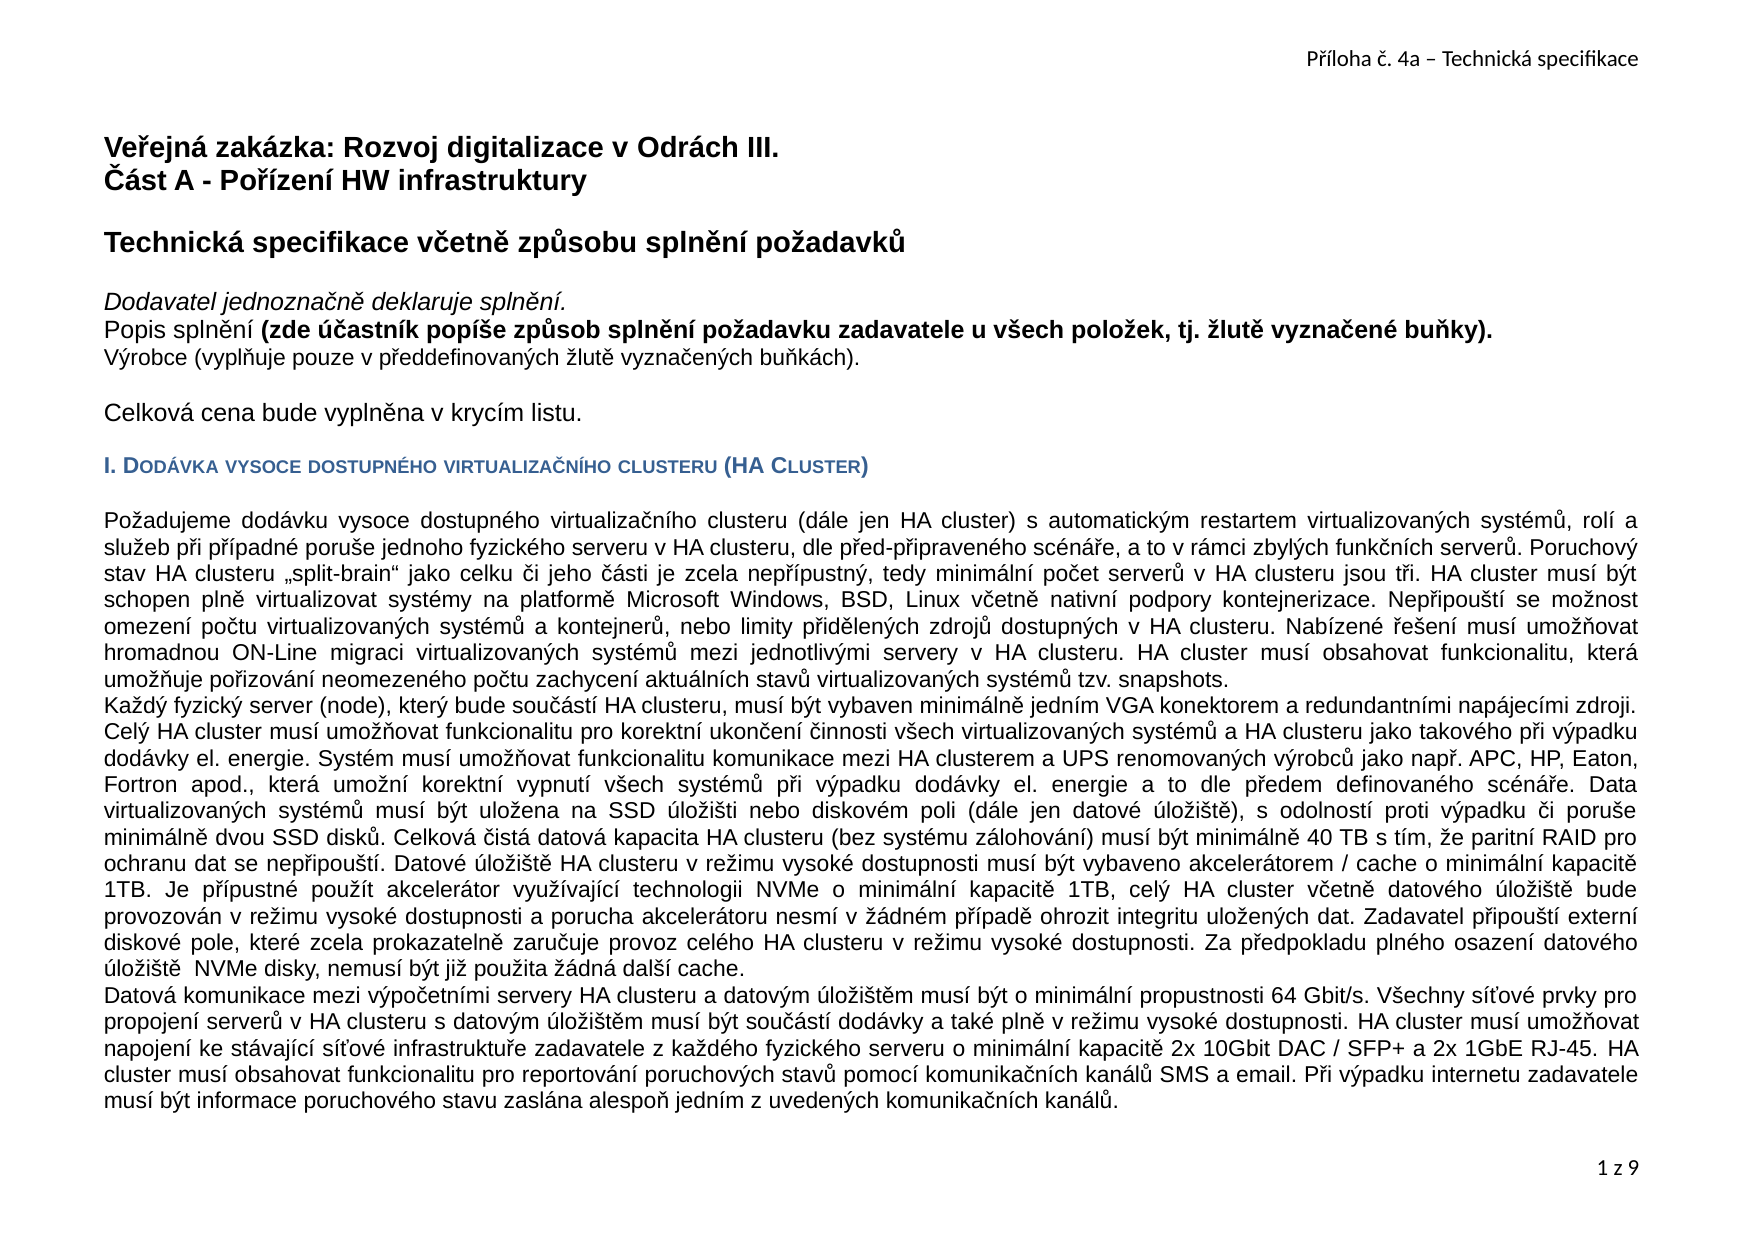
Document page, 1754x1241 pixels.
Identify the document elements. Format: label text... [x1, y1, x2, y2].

text Popis splnění (zde účastník popíše způsob splnění požadavku zadavatele u všech položek, tj. žlutě vyznačené buňky). [103, 315, 1639, 344]
text Dodavatel jednoznačně deklaruje splnění. [103, 287, 1639, 315]
subtitle I. Dodávka vysoce dostupného virtualizačního clusteru (HA Cluster) [103, 452, 1639, 478]
text Část A - Pořízení HW infrastruktury [103, 163, 1639, 197]
text Technická specifikace včetně způsobu splnění požadavků [103, 225, 1639, 258]
text Výrobce (vyplňuje pouze v předdefinovaných žlutě vyznačených buňkách). [103, 344, 1639, 370]
text Datová komunikace mezi výpočetními servery HA clusteru a datovým úložištěm musí být o minimální propustnosti 64 Gbit/s. Všechny síťové prvky pro propojení serverů v HA clusteru s datovým úložištěm musí být součástí dodávky a také plně v režimu vysoké dostupnosti. HA cluster musí umožňovat napojení ke stávající síťové infrastruktuře zadavatele z každého fyzického serveru o minimální kapacitě 2x 10Gbit DAC / SFP+ a 2x 1GbE RJ-45. HA cluster musí obsahovat funkcionalitu pro reportování poruchových stavů pomocí komunikačních kanálů SMS a email. Při výpadku internetu zadavatele musí být informace poruchového stavu zaslána alespoň jedním z uvedených komunikačních kanálů. [103, 982, 1639, 1113]
text Celková cena bude vyplněna v krycím listu. [103, 398, 1639, 427]
text Každý fyzický server (node), který bude součástí HA clusteru, musí být vybaven minimálně jedním VGA konektorem a redundantními napájecími zdroji. Celý HA cluster musí umožňovat funkcionalitu pro korektní ukončení činnosti všech virtualizovaných systémů a HA clusteru jako takového při výpadku dodávky el. energie. Systém musí umožňovat funkcionalitu komunikace mezi HA clusterem a UPS renomovaných výrobců jako např. APC, HP, Eaton, Fortron apod., která umožní korektní vypnutí všech systémů při výpadku dodávky el. energie a to dle předem definovaného scénáře. Data virtualizovaných systémů musí být uložena na SSD úložišti nebo diskovém poli (dále jen datové úložiště), s odolností proti výpadku či poruše minimálně dvou SSD disků. Celková čistá datová kapacita HA clusteru (bez systému zálohování) musí být minimálně 40 TB s tím, že paritní RAID pro ochranu dat se nepřipouští. Datové úložiště HA clusteru v režimu vysoké dostupnosti musí být vybaveno akcelerátorem / cache o minimální kapacitě 1TB. Je přípustné použít akcelerátor využívající technologii NVMe o minimální kapacitě 1TB, celý HA cluster včetně datového úložiště bude provozován v režimu vysoké dostupnosti a porucha akcelerátoru nesmí v žádném případě ohrozit integritu uložených dat. Zadavatel připouští externí diskové pole, které zcela prokazatelně zaručuje provoz celého HA clusteru v režimu vysoké dostupnosti. Za předpokladu plného osazení datového úložiště NVMe disky, nemusí být již použita žádná další cache. [103, 692, 1639, 982]
text Veřejná zakázka: Rozvoj digitalizace v Odrách III. [103, 130, 1639, 163]
text Požadujeme dodávku vysoce dostupného virtualizačního clusteru (dále jen HA cluster) s automatickým restartem virtualizovaných systémů, rolí a služeb při případné poruše jednoho fyzického serveru v HA clusteru, dle před-připraveného scénáře, a to v rámci zbylých funkčních serverů. Poruchový stav HA clusteru „split-brain“ jako celku či jeho části je zcela nepřípustný, tedy minimální počet serverů v HA clusteru jsou tři. HA cluster musí být schopen plně virtualizovat systémy na platformě Microsoft Windows, BSD, Linux včetně nativní podpory kontejnerizace. Nepřipouští se možnost omezení počtu virtualizovaných systémů a kontejnerů, nebo limity přidělených zdrojů dostupných v HA clusteru. Nabízené řešení musí umožňovat hromadnou ON-Line migraci virtualizovaných systémů mezi jednotlivými servery v HA clusteru. HA cluster musí obsahovat funkcionalitu, která umožňuje pořizování neomezeného počtu zachycení aktuálních stavů virtualizovaných systémů tzv. snapshots. [103, 507, 1639, 692]
